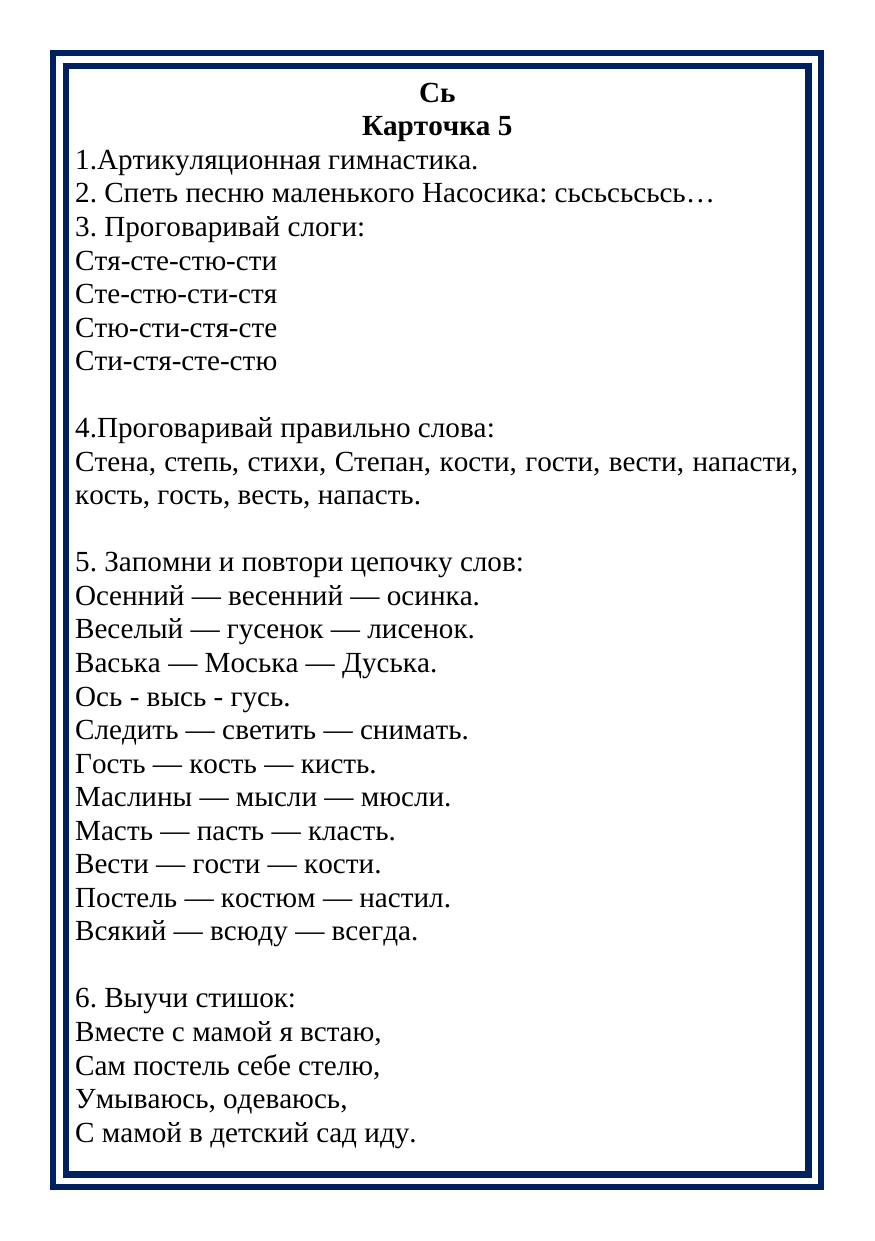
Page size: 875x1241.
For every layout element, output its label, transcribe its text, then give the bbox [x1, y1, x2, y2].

text Вместе с мамой я встаю, [75, 1014, 799, 1048]
text Гость — кость — кисть. [75, 746, 799, 779]
text Масть — пасть — класть. [75, 813, 799, 846]
text 1.Артикуляционная гимнастика. [75, 142, 799, 176]
text Сти-стя-сте-стю [75, 343, 799, 377]
text Сь [75, 75, 799, 108]
text 6. Выучи стишок: [75, 981, 799, 1014]
text Стя-сте-стю-сти [75, 243, 799, 276]
text Следить — светить — снимать. [75, 712, 799, 746]
text Вести — гости — кости. [75, 846, 799, 880]
text 4.Проговаривай правильно слова: [75, 410, 799, 444]
text Всякий — всюду — всегда. [75, 913, 799, 947]
text Умываюсь, одеваюсь, [75, 1081, 799, 1115]
text Сте-стю-сти-стя [75, 276, 799, 310]
text Веселый — гусенок — лисенок. [75, 612, 799, 645]
text Осенний — весенний — осинка. [75, 578, 799, 612]
text Сам постель себе стелю, [75, 1048, 799, 1081]
text Васька — Моська — Дуська. [75, 645, 799, 679]
text Маслины — мысли — мюсли. [75, 779, 799, 813]
text Ось - высь - гусь. [75, 679, 799, 712]
text Постель — костюм — настил. [75, 880, 799, 913]
text Карточка 5 [75, 108, 799, 142]
text 3. Проговаривай слоги: [75, 209, 799, 243]
text С мамой в детский сад иду. [75, 1115, 799, 1148]
text Стена, степь, стихи, Степан, кости, гости, вести, напасти, кость, гость, весть, напасть. [75, 444, 799, 511]
text 2. Спеть песню маленького Насосика: сьсьсьсьсь… [75, 176, 799, 209]
text Стю-сти-стя-сте [75, 310, 799, 343]
text 5. Запомни и повтори цепочку слов: [75, 544, 799, 578]
